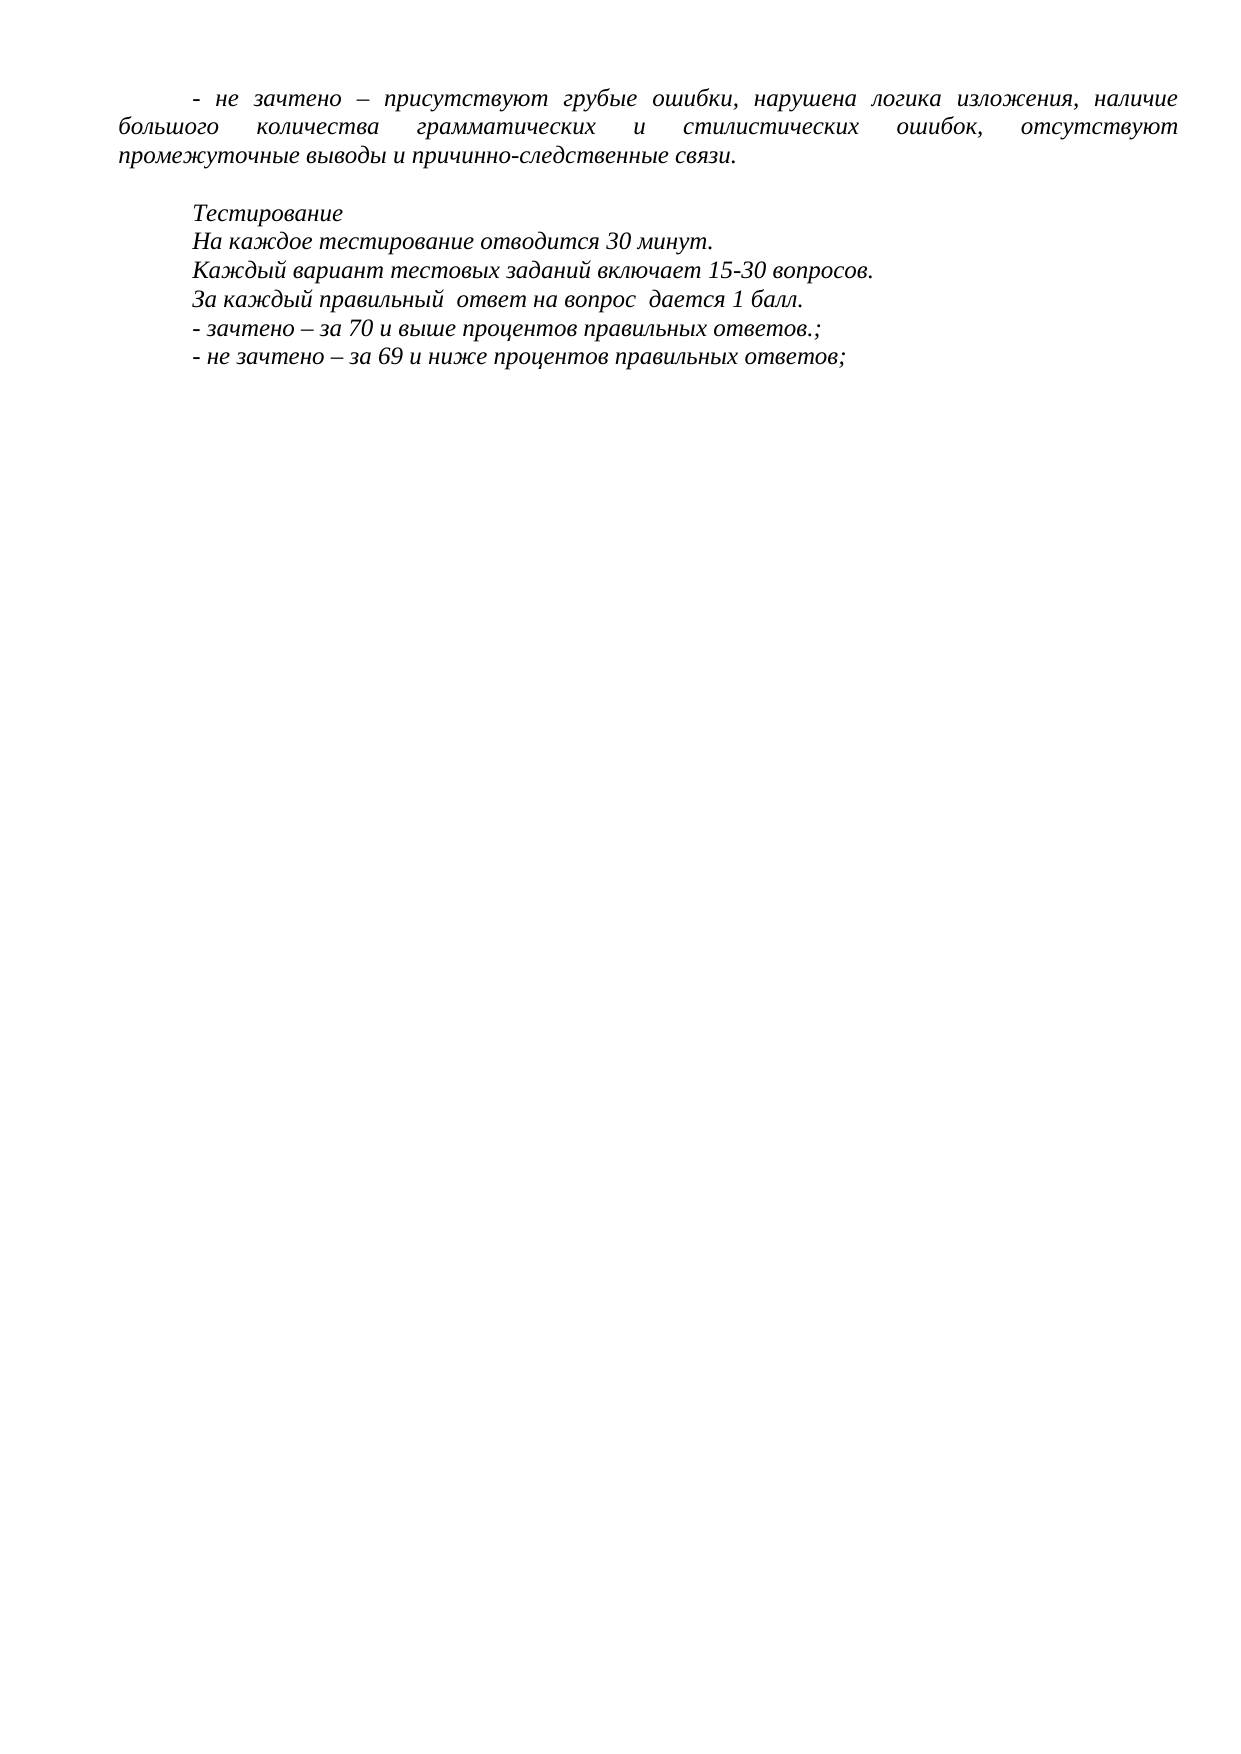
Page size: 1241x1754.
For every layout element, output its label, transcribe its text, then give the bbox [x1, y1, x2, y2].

text - не зачтено – присутствуют грубые ошибки, нарушена логика изложения, наличие большого количества грамматических и стилистических ошибок, отсутствуют промежуточные выводы и причинно-следственные связи. [118, 83, 1181, 169]
text Каждый вариант тестовых заданий включает 15-30 вопросов. [118, 255, 1181, 284]
text - зачтено – за 70 и выше процентов правильных ответов.; [118, 313, 1181, 341]
text На каждое тестирование отводится 30 минут. [118, 226, 1181, 255]
text - не зачтено – за 69 и ниже процентов правильных ответов; [118, 341, 1181, 370]
text Тестирование [118, 198, 1181, 226]
text За каждый правильный ответ на вопрос дается 1 балл. [118, 284, 1181, 313]
